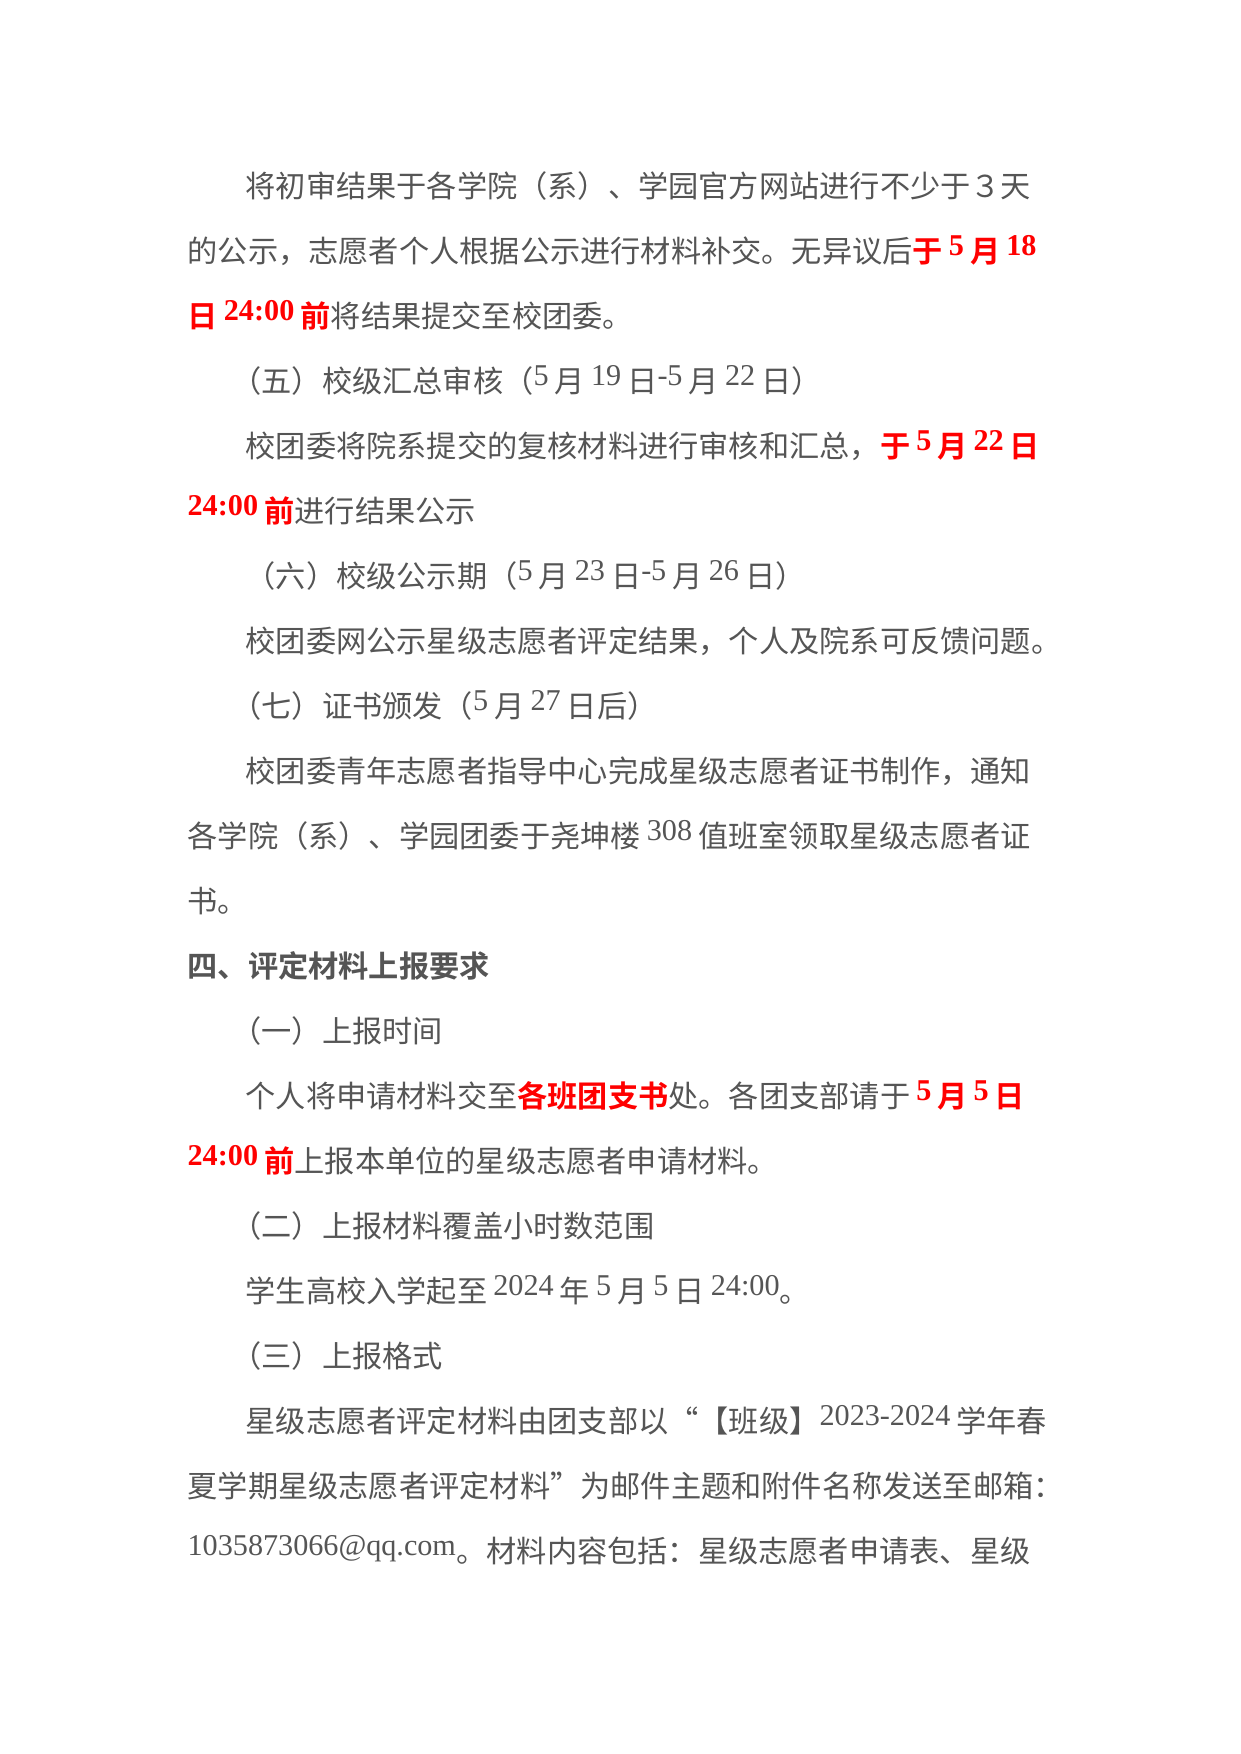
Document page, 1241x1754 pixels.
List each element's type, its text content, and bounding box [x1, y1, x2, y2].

text （二）上报材料覆盖小时数范围 [187, 1202, 1053, 1267]
text （一）上报时间 [187, 1007, 1053, 1072]
text 校团委将院系提交的复核材料进行审核和汇总，于5月22日24:00前进行结果公示 [187, 422, 1053, 552]
text （七）证书颁发（5月27日后） [187, 682, 1053, 747]
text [187, 1397, 1053, 1592]
text 学生高校入学起至2024年5月5日24:00。 [187, 1267, 1053, 1332]
text 个人将申请材料交至各班团支书处。各团支部请于5月5日24:00前上报本单位的星级志愿者申请材料。 [187, 1072, 1053, 1202]
text 校团委网公示星级志愿者评定结果，个人及院系可反馈问题。 [187, 617, 1053, 682]
text 将初审结果于各学院（系）、学园官方网站进行不少于３天的公示，志愿者个人根据公示进行材料补交。无异议后于5月18日24:00前将结果提交至校团委。 [187, 162, 1053, 357]
text （五）校级汇总审核（5月19日-5月22日） [187, 357, 1053, 422]
text （六）校级公示期（5月23日-5月26日） [187, 552, 1053, 617]
text 四、评定材料上报要求 [187, 942, 1053, 1007]
text 校团委青年志愿者指导中心完成星级志愿者证书制作，通知各学院（系）、学园团委于尧坤楼308值班室领取星级志愿者证书。 [187, 747, 1053, 942]
text （三）上报格式 [187, 1332, 1053, 1397]
